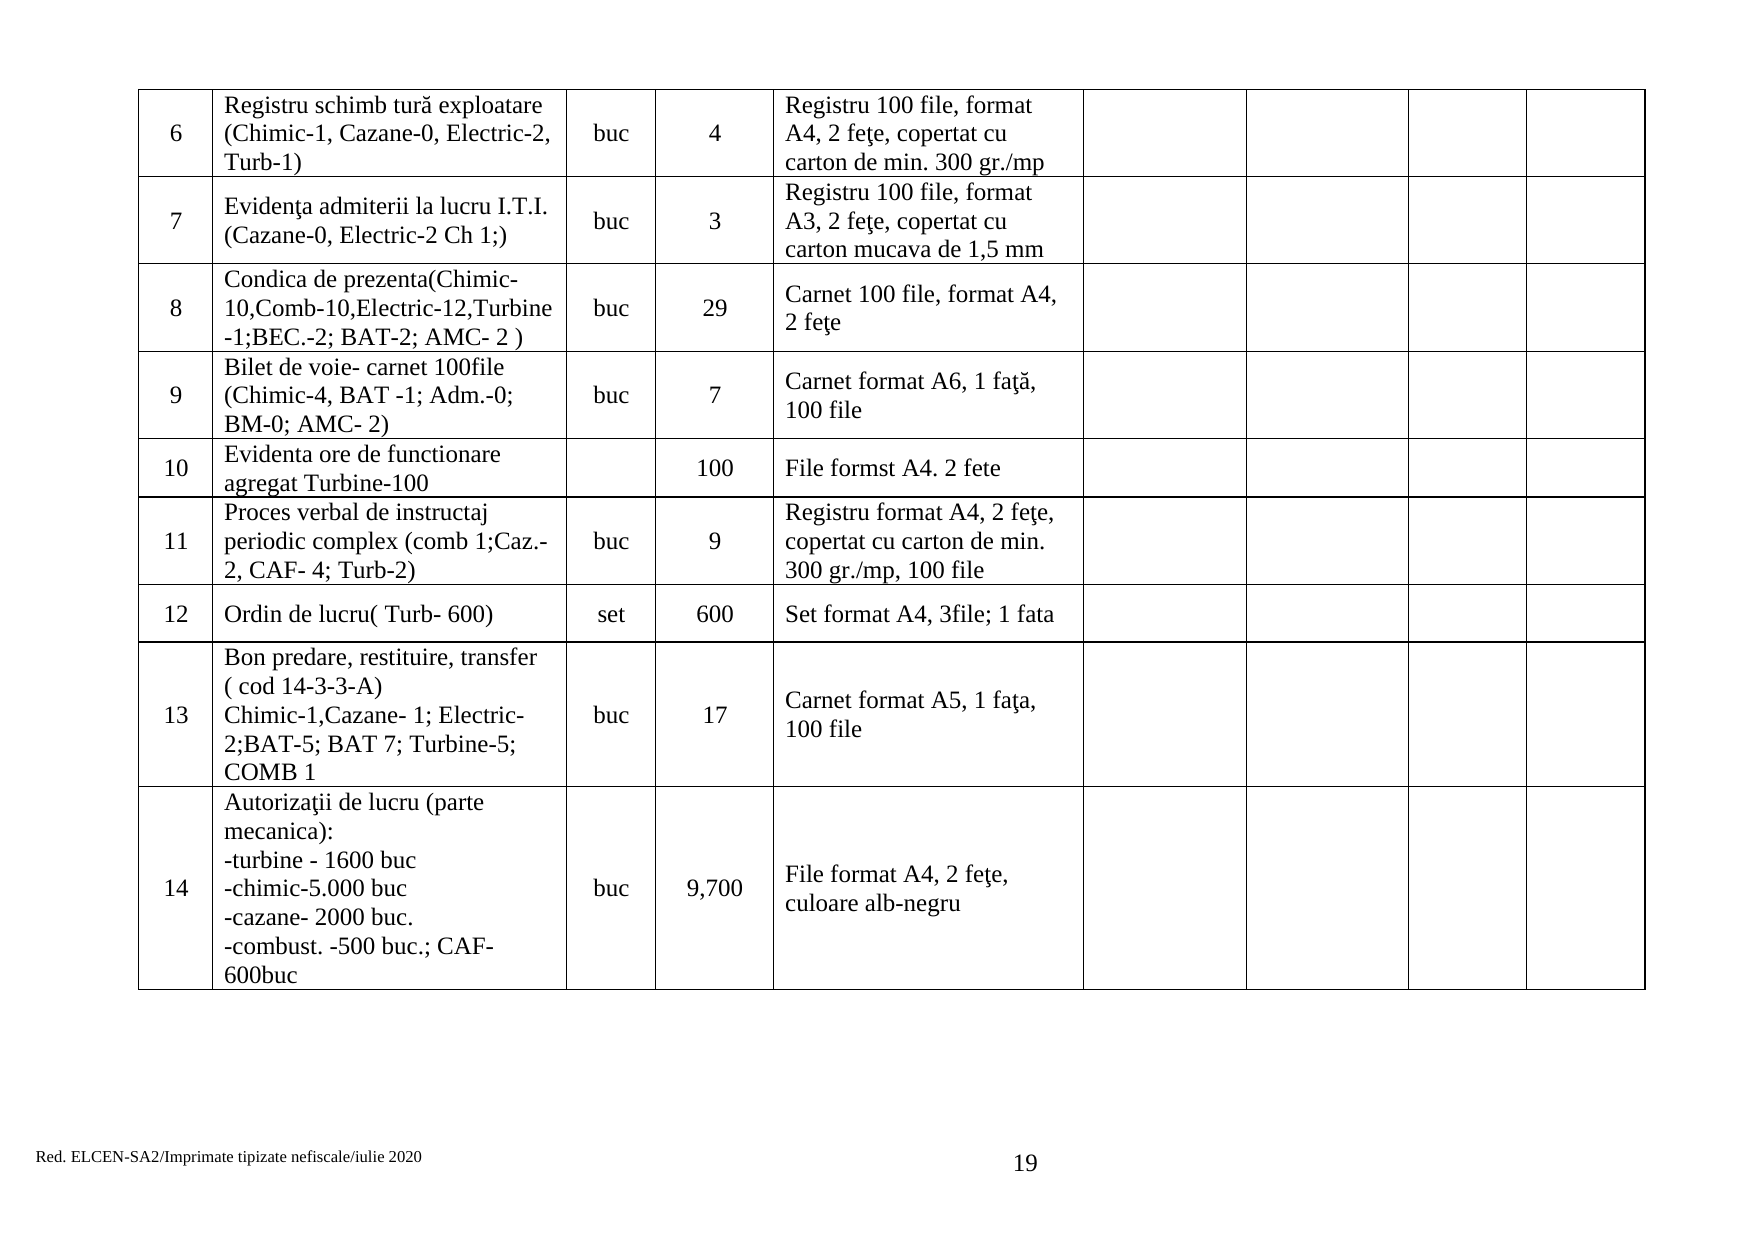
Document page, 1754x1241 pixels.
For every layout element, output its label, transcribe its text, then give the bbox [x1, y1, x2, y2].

table_cell 600 [656, 585, 773, 641]
table_cell buc [567, 643, 655, 786]
table_cell [1409, 177, 1526, 263]
table_cell [1247, 643, 1408, 786]
table_cell File formst A4. 2 fete [774, 439, 1083, 496]
table_cell buc [567, 787, 655, 988]
table_cell [1527, 643, 1644, 786]
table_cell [774, 90, 1083, 176]
table_cell buc [567, 177, 655, 263]
table_cell 9 [656, 498, 773, 584]
table_cell [1084, 264, 1246, 351]
table_cell [1084, 787, 1246, 988]
table_cell [1247, 90, 1408, 176]
table_cell 10 [139, 439, 212, 496]
table_cell Registru schimb tură exploatare (Chimic-1, Cazane-0, Electric-2, Turb-1) [213, 90, 566, 176]
table_cell [1409, 643, 1526, 786]
table_cell [1527, 90, 1644, 176]
table_cell 7 [139, 177, 212, 263]
table_cell buc [567, 498, 655, 584]
table_cell [1409, 585, 1526, 641]
table_cell [1084, 643, 1246, 786]
table_cell 9 [139, 352, 212, 438]
table_cell 9,700 [656, 787, 773, 988]
table_cell [1527, 439, 1644, 496]
table_cell [1409, 787, 1526, 988]
table_cell [1247, 264, 1408, 351]
table_cell [1247, 439, 1408, 496]
table_cell Bilet de voie- carnet 100file (Chimic-4, BAT -1; Adm.-0; BM-0; AMC- 2) [213, 352, 566, 438]
table_cell Autorizaţii de lucru (parte mecanica): -turbine - 1600 buc -chimic-5.000 buc -cazane- 2000 buc. -combust. -500 buc.; CAF- 600buc [213, 787, 566, 988]
table_cell 3 [656, 177, 773, 263]
table_cell [1084, 90, 1246, 176]
table_cell [1409, 352, 1526, 438]
table_cell [1527, 264, 1644, 351]
table_cell 17 [656, 643, 773, 786]
table_cell [1247, 585, 1408, 641]
table_cell [1527, 585, 1644, 641]
table_cell File format A4, 2 feţe, culoare alb-negru [774, 787, 1083, 988]
table_cell [1409, 439, 1526, 496]
table_cell [1527, 177, 1644, 263]
table_cell buc [567, 264, 655, 351]
table_cell Ordin de lucru( Turb- 600) [213, 585, 566, 641]
table_cell 29 [656, 264, 773, 351]
table_cell Carnet format A6, 1 faţă, 100 file [774, 352, 1083, 438]
table_cell [1527, 352, 1644, 438]
table_cell [1084, 439, 1246, 496]
table_cell 12 [139, 585, 212, 641]
table_cell [1247, 352, 1408, 438]
table_cell 4 [656, 90, 773, 176]
table_cell [1084, 352, 1246, 438]
table_cell Carnet format A5, 1 faţa, 100 file [774, 643, 1083, 786]
table_cell 6 [139, 90, 212, 176]
table_cell Set format A4, 3file; 1 fata [774, 585, 1083, 641]
table_cell [1409, 264, 1526, 351]
table_cell buc [567, 352, 655, 438]
table_cell [1247, 787, 1408, 988]
table_cell 13 [139, 643, 212, 786]
table_cell [1084, 177, 1246, 263]
table_cell 7 [656, 352, 773, 438]
table_cell Evidenta ore de functionare agregat Turbine-100 [213, 439, 566, 496]
table_cell [1084, 585, 1246, 641]
table_cell [567, 439, 655, 496]
table_cell [1084, 498, 1246, 584]
table_cell [1527, 498, 1644, 584]
table_cell Registru format A4, 2 feţe, copertat cu carton de min. 300 gr./mp, 100 file [774, 498, 1083, 584]
table_cell Bon predare, restituire, transfer ( cod 14-3-3-A) Chimic-1,Cazane- 1; Electric-2;BAT-5; BAT 7; Turbine-5; COMB 1 [213, 643, 566, 786]
table_cell [1527, 787, 1644, 988]
table_cell 8 [139, 264, 212, 351]
table_cell set [567, 585, 655, 641]
table_cell Condica de prezenta(Chimic-10,Comb-10,Electric-12,Turbine -1;BEC.-2; BAT-2; AMC- 2 ) [213, 264, 566, 351]
table_cell Evidenţa admiterii la lucru I.T.I.(Cazane-0, Electric-2 Ch 1;) [213, 177, 566, 263]
table_cell [1409, 498, 1526, 584]
table_cell 14 [139, 787, 212, 988]
table_cell Registru 100 file, format A3, 2 feţe, copertat cu carton mucava de 1,5 mm [774, 177, 1083, 263]
table_cell 11 [139, 498, 212, 584]
table_cell 100 [656, 439, 773, 496]
table_cell [1409, 90, 1526, 176]
table_cell [1247, 177, 1408, 263]
table_cell [1247, 498, 1408, 584]
table_cell Proces verbal de instructaj periodic complex (comb 1;Caz.-2, CAF- 4; Turb-2) [213, 498, 566, 584]
table_cell Carnet 100 file, format A4, 2 feţe [774, 264, 1083, 351]
table_cell buc [567, 90, 655, 176]
